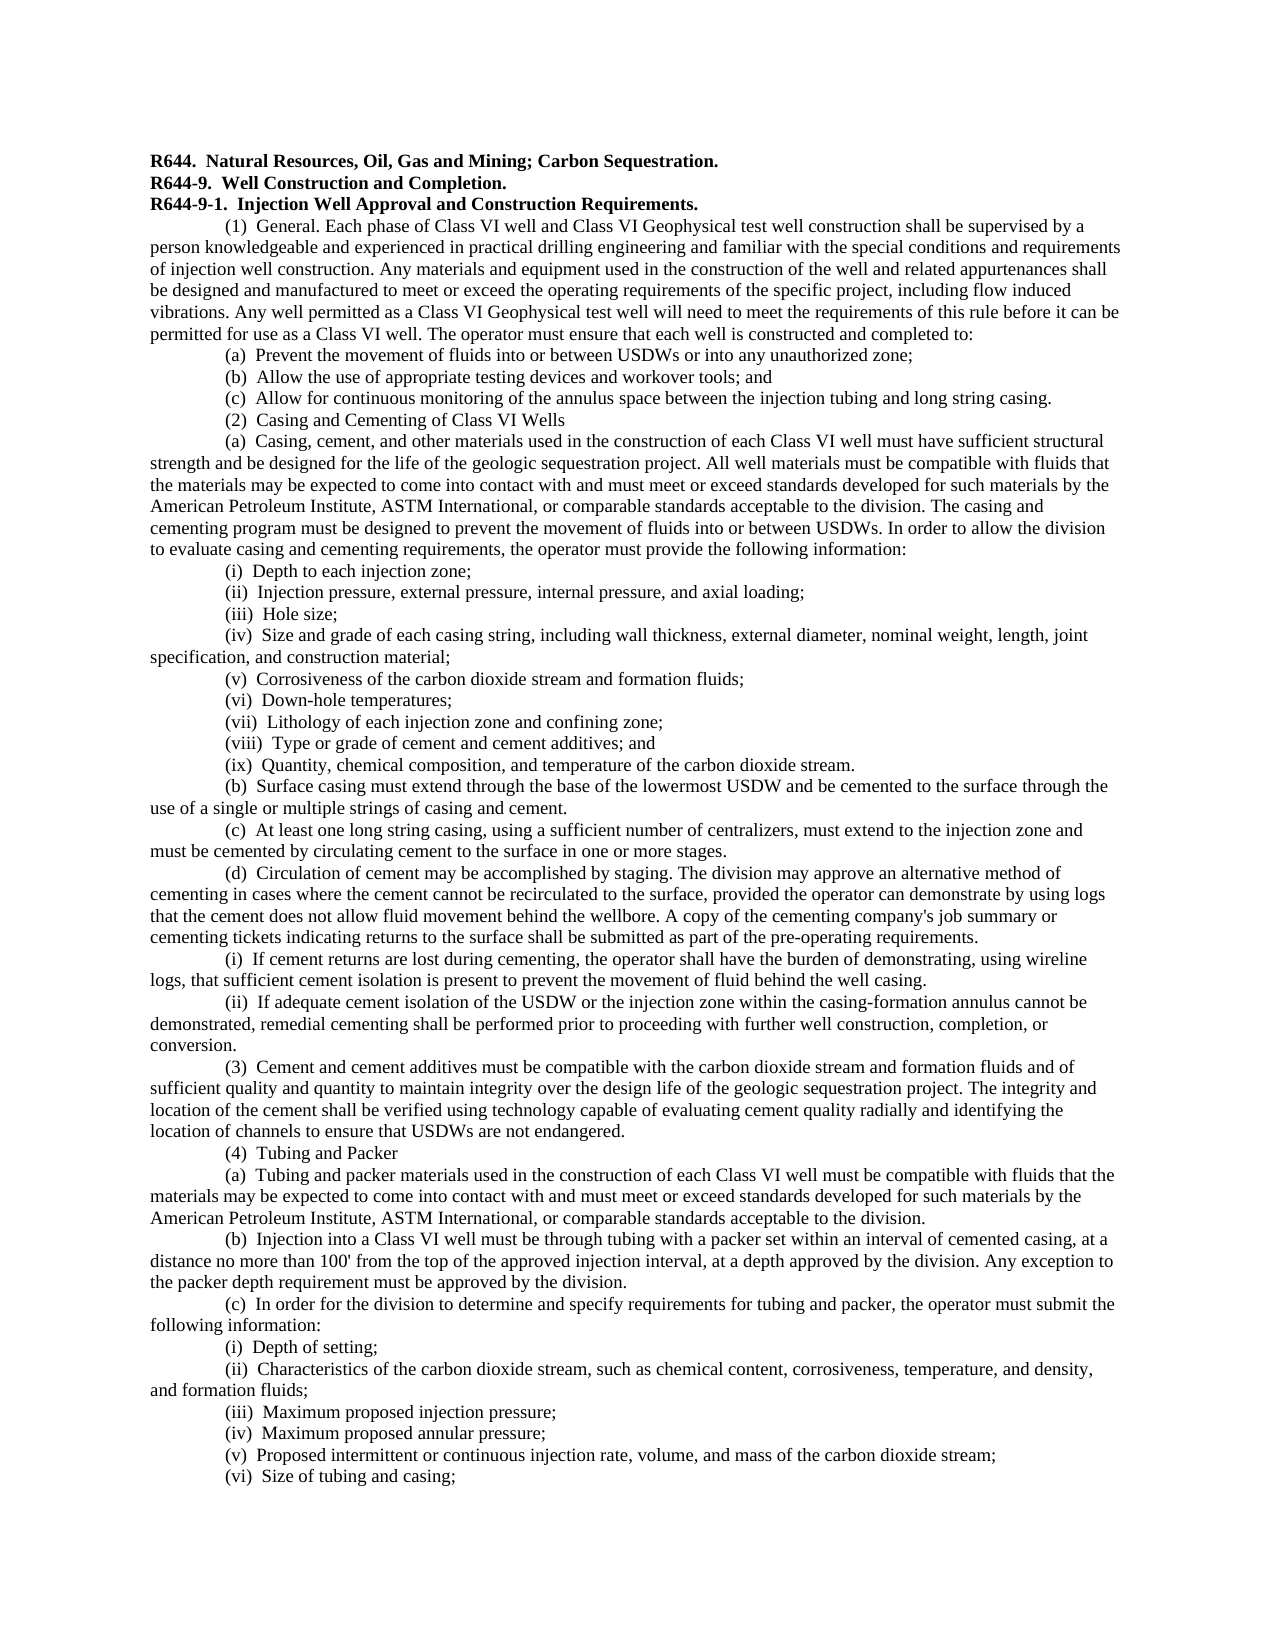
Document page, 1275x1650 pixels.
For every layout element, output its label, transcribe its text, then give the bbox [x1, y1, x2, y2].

text (2) Casing and Cementing of Class VI Wells [150, 409, 1125, 430]
text (c) At least one long string casing, using a sufficient number of centralizers, must extend to the injection zone and must be cemented by circulating cement to the surface in one or more stages. [150, 818, 1125, 862]
text (ii) Characteristics of the carbon dioxide stream, such as chemical content, corrosiveness, temperature, and density, and formation fluids; [150, 1357, 1125, 1401]
text (iii) Hole size; [150, 603, 1125, 624]
text (vi) Down-hole temperatures; [150, 689, 1125, 711]
text (c) Allow for continuous monitoring of the annulus space between the injection tubing and long string casing. [150, 387, 1125, 409]
text (ix) Quantity, chemical composition, and temperature of the carbon dioxide stream. [150, 754, 1125, 775]
text R644-9-1. Injection Well Approval and Construction Requirements. [150, 193, 1125, 215]
text (b) Injection into a Class VI well must be through tubing with a packer set within an interval of cemented casing, at a distance no more than 100' from the top of the approved injection interval, at a depth approved by the division. Any exception to the packer depth requirement must be approved by the division. [150, 1228, 1125, 1293]
text (iii) Maximum proposed injection pressure; [150, 1401, 1125, 1422]
text (iv) Size and grade of each casing string, including wall thickness, external diameter, nominal weight, length, joint specification, and construction material; [150, 624, 1125, 667]
text (4) Tubing and Packer [150, 1142, 1125, 1163]
text (3) Cement and cement additives must be compatible with the carbon dioxide stream and formation fluids and of sufficient quality and quantity to maintain integrity over the design life of the geologic sequestration project. The integrity and location of the cement shall be verified using technology capable of evaluating cement quality radially and identifying the location of channels to ensure that USDWs are not endangered. [150, 1056, 1125, 1142]
text (d) Circulation of cement may be accomplished by staging. The division may approve an alternative method of cementing in cases where the cement cannot be recirculated to the surface, provided the operator can demonstrate by using logs that the cement does not allow fluid movement behind the wellbore. A copy of the cementing company's job summary or cementing tickets indicating returns to the surface shall be submitted as part of the pre-operating requirements. [150, 862, 1125, 948]
text (v) Corrosiveness of the carbon dioxide stream and formation fluids; [150, 667, 1125, 689]
text (b) Allow the use of appropriate testing devices and workover tools; and [150, 366, 1125, 387]
text (i) Depth to each injection zone; [150, 560, 1125, 581]
text (i) If cement returns are lost during cementing, the operator shall have the burden of demonstrating, using wireline logs, that sufficient cement isolation is present to prevent the movement of fluid behind the well casing. [150, 948, 1125, 991]
text (v) Proposed intermittent or continuous injection rate, volume, and mass of the carbon dioxide stream; [150, 1444, 1125, 1465]
text (viii) Type or grade of cement and cement additives; and [150, 732, 1125, 754]
text (b) Surface casing must extend through the base of the lowermost USDW and be cemented to the surface through the use of a single or multiple strings of casing and cement. [150, 775, 1125, 818]
text (1) General. Each phase of Class VI well and Class VI Geophysical test well construction shall be supervised by a person knowledgeable and experienced in practical drilling engineering and familiar with the special conditions and requirements of injection well construction. Any materials and equipment used in the construction of the well and related appurtenances shall be designed and manufactured to meet or exceed the operating requirements of the specific project, including flow induced vibrations. Any well permitted as a Class VI Geophysical test well will need to meet the requirements of this rule before it can be permitted for use as a Class VI well. The operator must ensure that each well is constructed and completed to: [150, 215, 1125, 344]
text R644. Natural Resources, Oil, Gas and Mining; Carbon Sequestration. [150, 150, 1125, 172]
text (ii) If adequate cement isolation of the USDW or the injection zone within the casing-formation annulus cannot be demonstrated, remedial cementing shall be performed prior to proceeding with further well construction, completion, or conversion. [150, 991, 1125, 1056]
text (a) Prevent the movement of fluids into or between USDWs or into any unauthorized zone; [150, 344, 1125, 366]
text (iv) Maximum proposed annular pressure; [150, 1422, 1125, 1444]
text (a) Tubing and packer materials used in the construction of each Class VI well must be compatible with fluids that the materials may be expected to come into contact with and must meet or exceed standards developed for such materials by the American Petroleum Institute, ASTM International, or comparable standards acceptable to the division. [150, 1163, 1125, 1228]
text (vi) Size of tubing and casing; [150, 1465, 1125, 1487]
text (i) Depth of setting; [150, 1336, 1125, 1357]
text (c) In order for the division to determine and specify requirements for tubing and packer, the operator must submit the following information: [150, 1293, 1125, 1336]
text (vii) Lithology of each injection zone and confining zone; [150, 711, 1125, 732]
text (a) Casing, cement, and other materials used in the construction of each Class VI well must have sufficient structural strength and be designed for the life of the geologic sequestration project. All well materials must be compatible with fluids that the materials may be expected to come into contact with and must meet or exceed standards developed for such materials by the American Petroleum Institute, ASTM International, or comparable standards acceptable to the division. The casing and cementing program must be designed to prevent the movement of fluids into or between USDWs. In order to allow the division to evaluate casing and cementing requirements, the operator must provide the following information: [150, 430, 1125, 560]
text R644-9. Well Construction and Completion. [150, 172, 1125, 193]
text (ii) Injection pressure, external pressure, internal pressure, and axial loading; [150, 581, 1125, 603]
